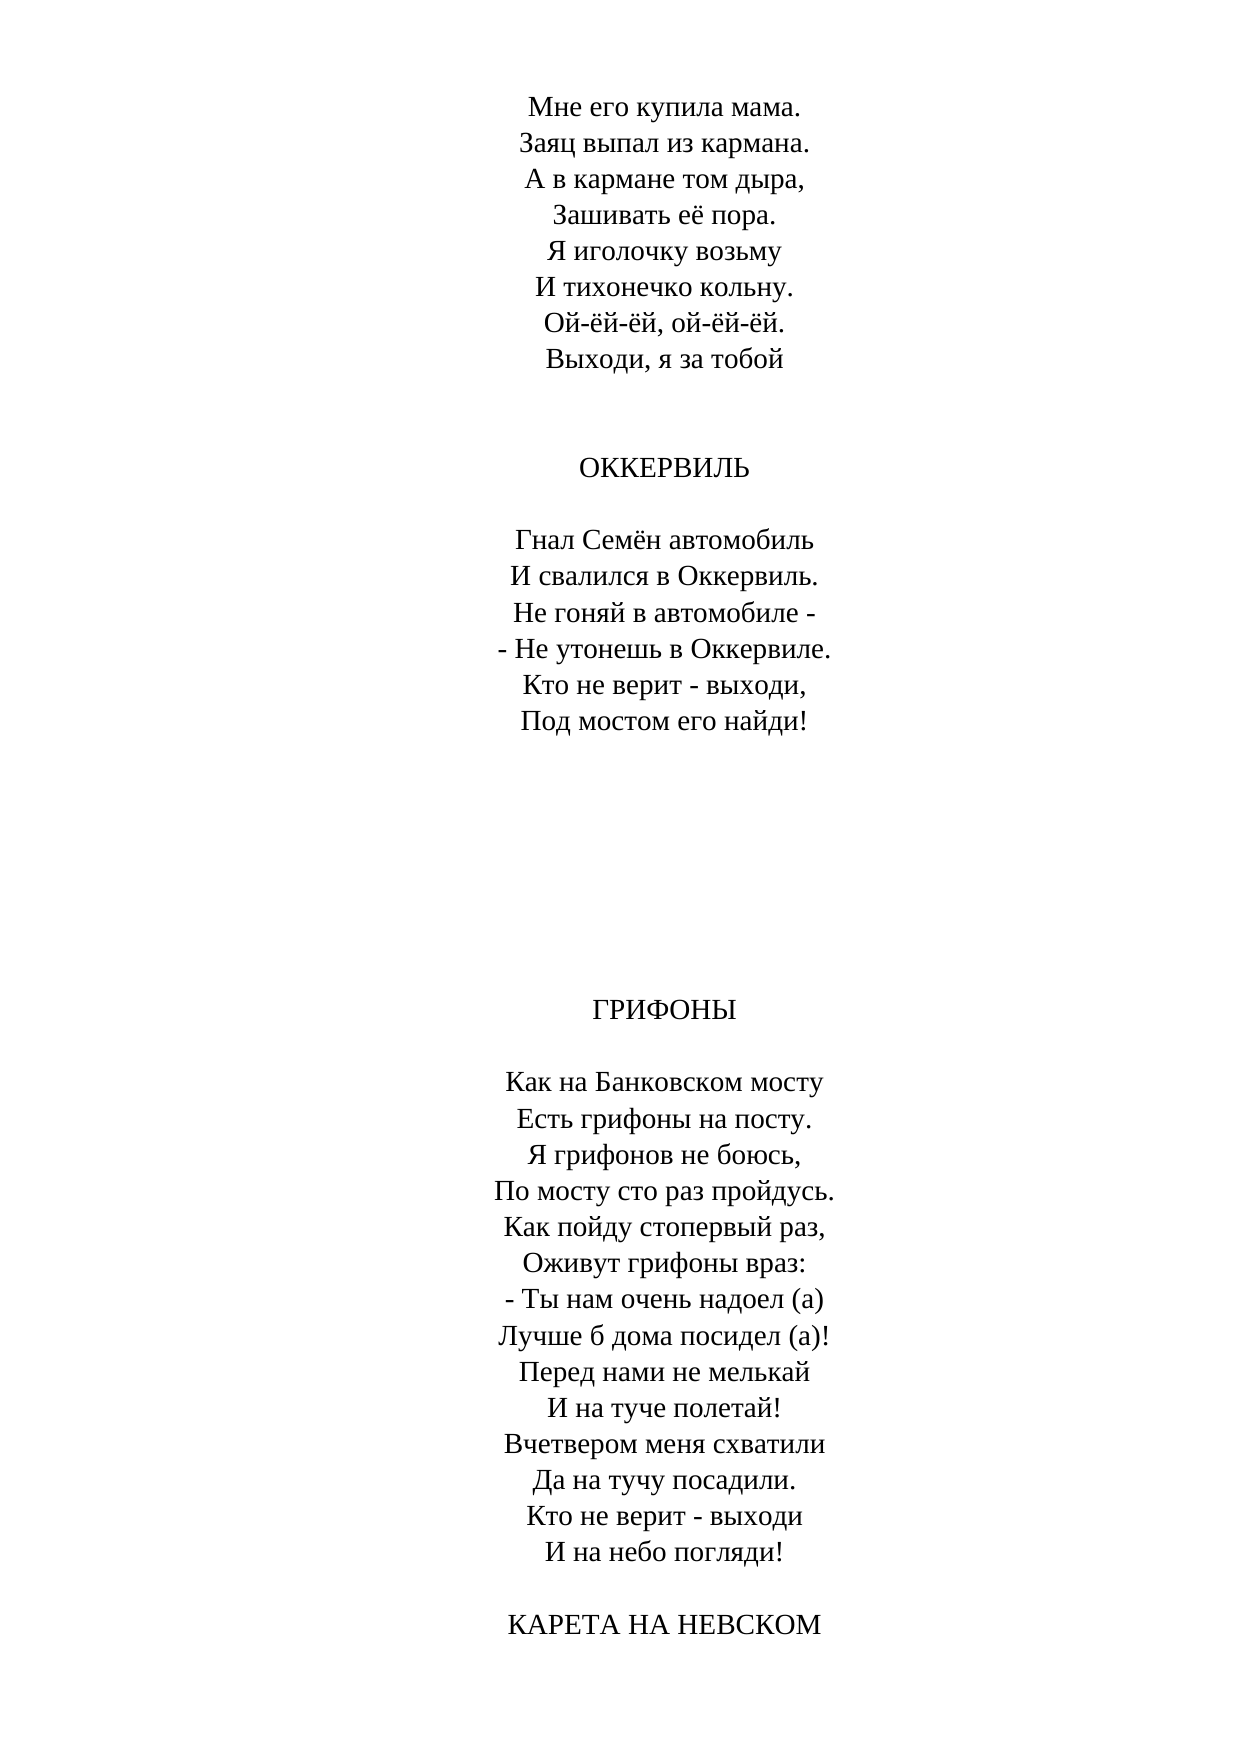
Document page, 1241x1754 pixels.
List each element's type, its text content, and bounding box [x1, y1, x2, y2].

text И на небо погляди! [177, 1534, 1152, 1568]
text Зашивать её пора. [177, 197, 1152, 231]
text - Ты нам очень надоел (а) [177, 1281, 1152, 1315]
text Перед нами не мелькай [177, 1354, 1152, 1387]
text И на туче полетай! [177, 1390, 1152, 1423]
text Есть грифоны на посту. [177, 1101, 1152, 1134]
text - Не утонешь в Оккервиле. [177, 631, 1152, 664]
text Лучше б дома посидел (а)! [177, 1318, 1152, 1351]
text ГРИФОНЫ [177, 992, 1152, 1026]
text ОККЕРВИЛЬ [177, 450, 1152, 484]
text А в кармане том дыра, [177, 161, 1152, 194]
text Не гоняй в автомобиле - [177, 595, 1152, 628]
text Оживут грифоны враз: [177, 1245, 1152, 1279]
text Выходи, я за тобой [177, 342, 1152, 375]
text Ой-ёй-ёй, ой-ёй-ёй. [177, 306, 1152, 339]
text И свалился в Оккервиль. [177, 558, 1152, 592]
text Как на Банковском мосту [177, 1064, 1152, 1098]
text КАРЕТА НА НЕВСКОМ [177, 1607, 1152, 1640]
text Я иголочку возьму [177, 233, 1152, 267]
text Да на тучу посадили. [177, 1462, 1152, 1496]
text Вчетвером меня схватили [177, 1426, 1152, 1459]
text Как пойду стопервый раз, [177, 1209, 1152, 1243]
text По мосту сто раз пройдусь. [177, 1173, 1152, 1207]
text Я грифонов не боюсь, [177, 1137, 1152, 1170]
text И тихонечко кольну. [177, 269, 1152, 303]
text Под мостом его найди! [177, 703, 1152, 737]
text Кто не верит - выходи, [177, 667, 1152, 701]
text Гнал Семён автомобиль [177, 522, 1152, 556]
text Кто не верит - выходи [177, 1498, 1152, 1532]
text Мне его купила мама. [177, 89, 1152, 122]
text Заяц выпал из кармана. [177, 125, 1152, 158]
